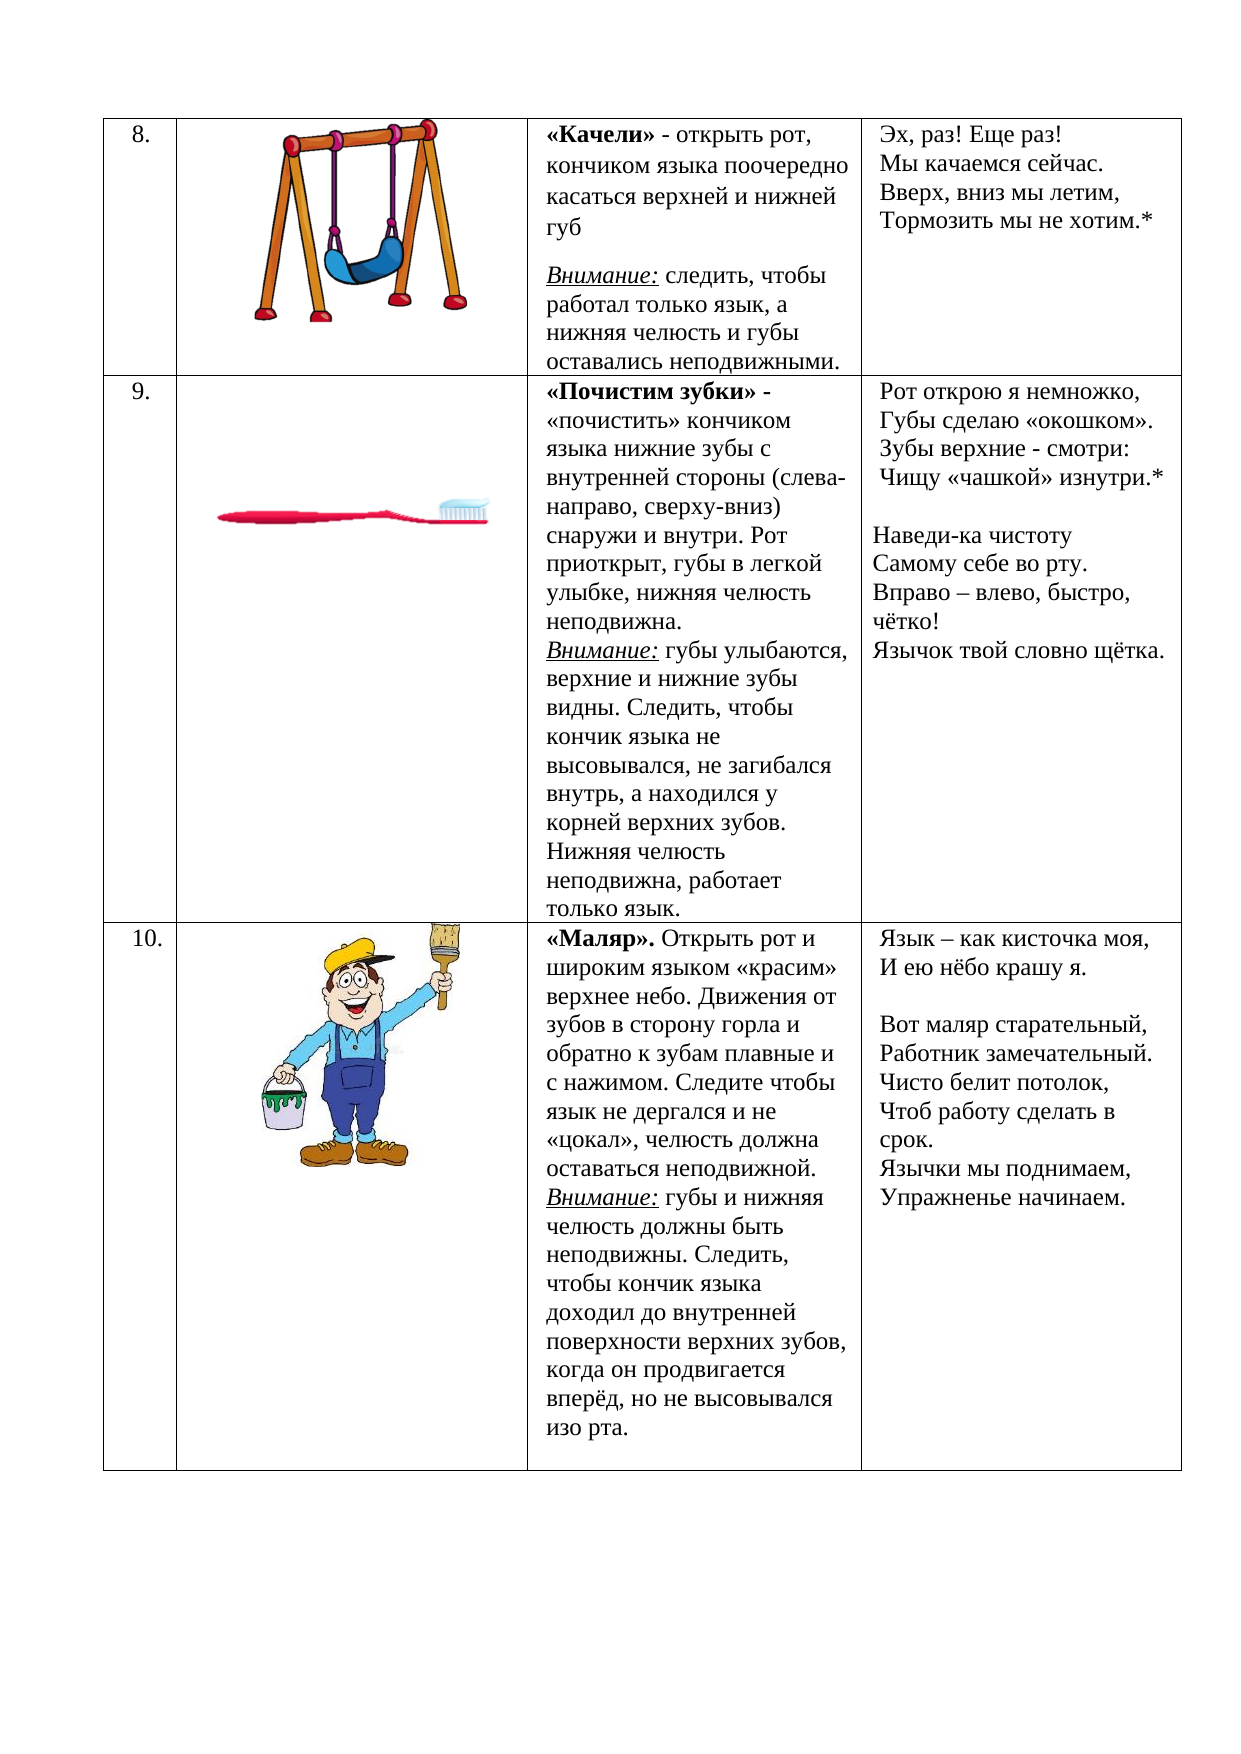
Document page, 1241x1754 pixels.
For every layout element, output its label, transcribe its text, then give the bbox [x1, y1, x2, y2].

table_cell [177, 923, 527, 1469]
table_cell «Маляр». Открыть рот и широким языком «красим» верхнее небо. Движения от зубов в сторону горла и обратно к зубам плавные и с нажимом. Следите чтобы язык не дергался и не «цокал», челюсть должна оставаться неподвижной. Внимание: губы и нижняя челюсть должны быть неподвижны. Следить, чтобы кончик языка доходил до внутренней поверхности верхних зубов, когда он продвигается вперёд, но не высовывался изо рта. [528, 923, 861, 1469]
table_cell Рот открою я немножко, Губы сделаю «окошком». Зубы верхние - смотри: Чищу «чашкой» изнутри.* Наведи-ка чистоту Самому себе во рту. Вправо – влево, быстро, чётко! Язычок твой словно щётка. [862, 376, 1181, 922]
table_cell 10. [104, 923, 176, 1469]
table_cell Язык – как кисточка моя, И ею нёбо крашу я. Вот маляр старательный, Работник замечательный. Чисто белит потолок, Чтоб работу сделать в срок. Язычки мы поднимаем, Упражненье начинаем. [862, 923, 1181, 1469]
table_cell 8. [104, 119, 176, 375]
table_cell «Почистим зубки» - «почистить» кончиком языка нижние зубы с внутренней стороны (слева-направо, сверху-вниз) снаружи и внутри. Рот приоткрыт, губы в легкой улыбке, нижняя челюсть неподвижна. Внимание: губы улыбаются, верхние и нижние зубы видны. Следить, чтобы кончик языка не высовывался, не загибался внутрь, а находился у корней верхних зубов. Нижняя челюсть неподвижна, работает только язык. [528, 376, 861, 922]
table_cell Эх, раз! Еще раз! Мы качаемся сейчас. Вверх, вниз мы летим, Тормозить мы не хотим.* [862, 119, 1181, 375]
table_cell [177, 376, 527, 922]
picture [211, 490, 496, 531]
picture [254, 119, 467, 324]
table_cell [177, 119, 527, 375]
picture [261, 923, 460, 1167]
table_cell 9. [104, 376, 176, 922]
table_cell «Качели» - открыть рот, кончиком языка поочередно касаться верхней и нижней губ Внимание: следить, чтобы работал только язык, а нижняя челюсть и губы оставались неподвижными. [528, 119, 861, 375]
